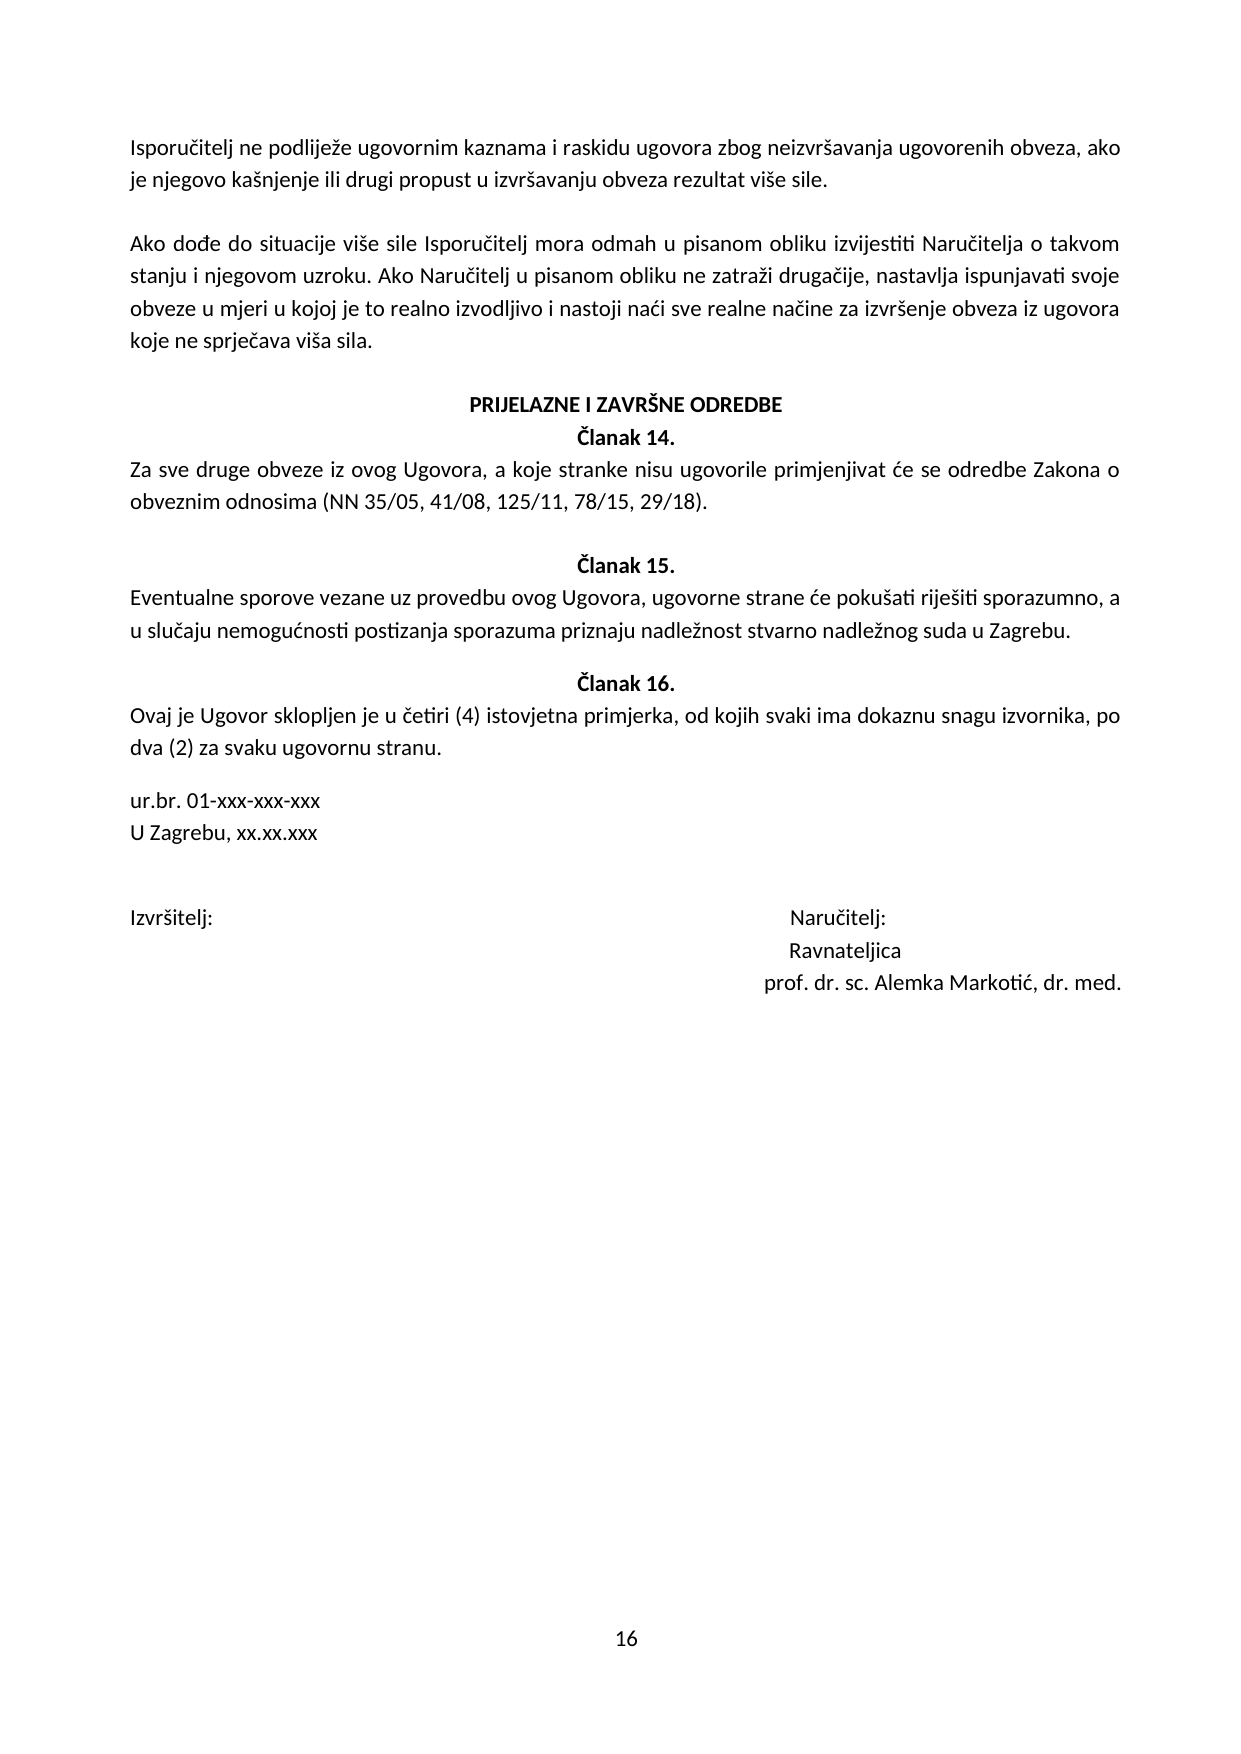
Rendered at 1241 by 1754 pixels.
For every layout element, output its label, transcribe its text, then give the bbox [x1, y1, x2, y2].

text Izvršitelj: Naručitelj: [130, 903, 1122, 932]
text Za sve druge obveze iz ovog Ugovora, a koje stranke nisu ugovorile primjenjivat će se odredbe Zakona o obveznim odnosima (NN 35/05, 41/08, 125/11, 78/15, 29/18). [130, 455, 1122, 515]
text Ravnateljica [130, 936, 1122, 964]
text Članak 15. [130, 551, 1122, 579]
text Eventualne sporove vezane uz provedbu ovog Ugovora, ugovorne strane će pokušati riješiti sporazumno, a u slučaju nemogućnosti postizanja sporazuma priznaju nadležnost stvarno nadležnog suda u Zagrebu. [130, 583, 1122, 644]
text Članak 14. [130, 423, 1122, 451]
text PRIJELAZNE I ZAVRŠNE ODREDBE [130, 390, 1122, 418]
text U Zagrebu, xx.xx.xxx [130, 818, 1122, 846]
text Isporučitelj ne podliježe ugovornim kaznama i raskidu ugovora zbog neizvršavanja ugovorenih obveza, ako je njegovo kašnjenje ili drugi propust u izvršavanju obveza rezultat više sile. [130, 133, 1122, 193]
text Ako dođe do situacije više sile Isporučitelj mora odmah u pisanom obliku izvijestiti Naručitelja o takvom stanju i njegovom uzroku. Ako Naručitelj u pisanom obliku ne zatraži drugačije, nastavlja ispunjavati svoje obveze u mjeri u kojoj je to realno izvodljivo i nastoji naći sve realne načine za izvršenje obveza iz ugovora koje ne sprječava viša sila. [130, 229, 1122, 354]
text Članak 16. [130, 669, 1122, 697]
text prof. dr. sc. Alemka Markotić, dr. med. [130, 968, 1122, 996]
text ur.br. 01-xxx-xxx-xxx [130, 786, 1122, 814]
text Ovaj je Ugovor sklopljen je u četiri (4) istovjetna primjerka, od kojih svaki ima dokaznu snagu izvornika, po dva (2) za svaku ugovornu stranu. [130, 701, 1122, 761]
